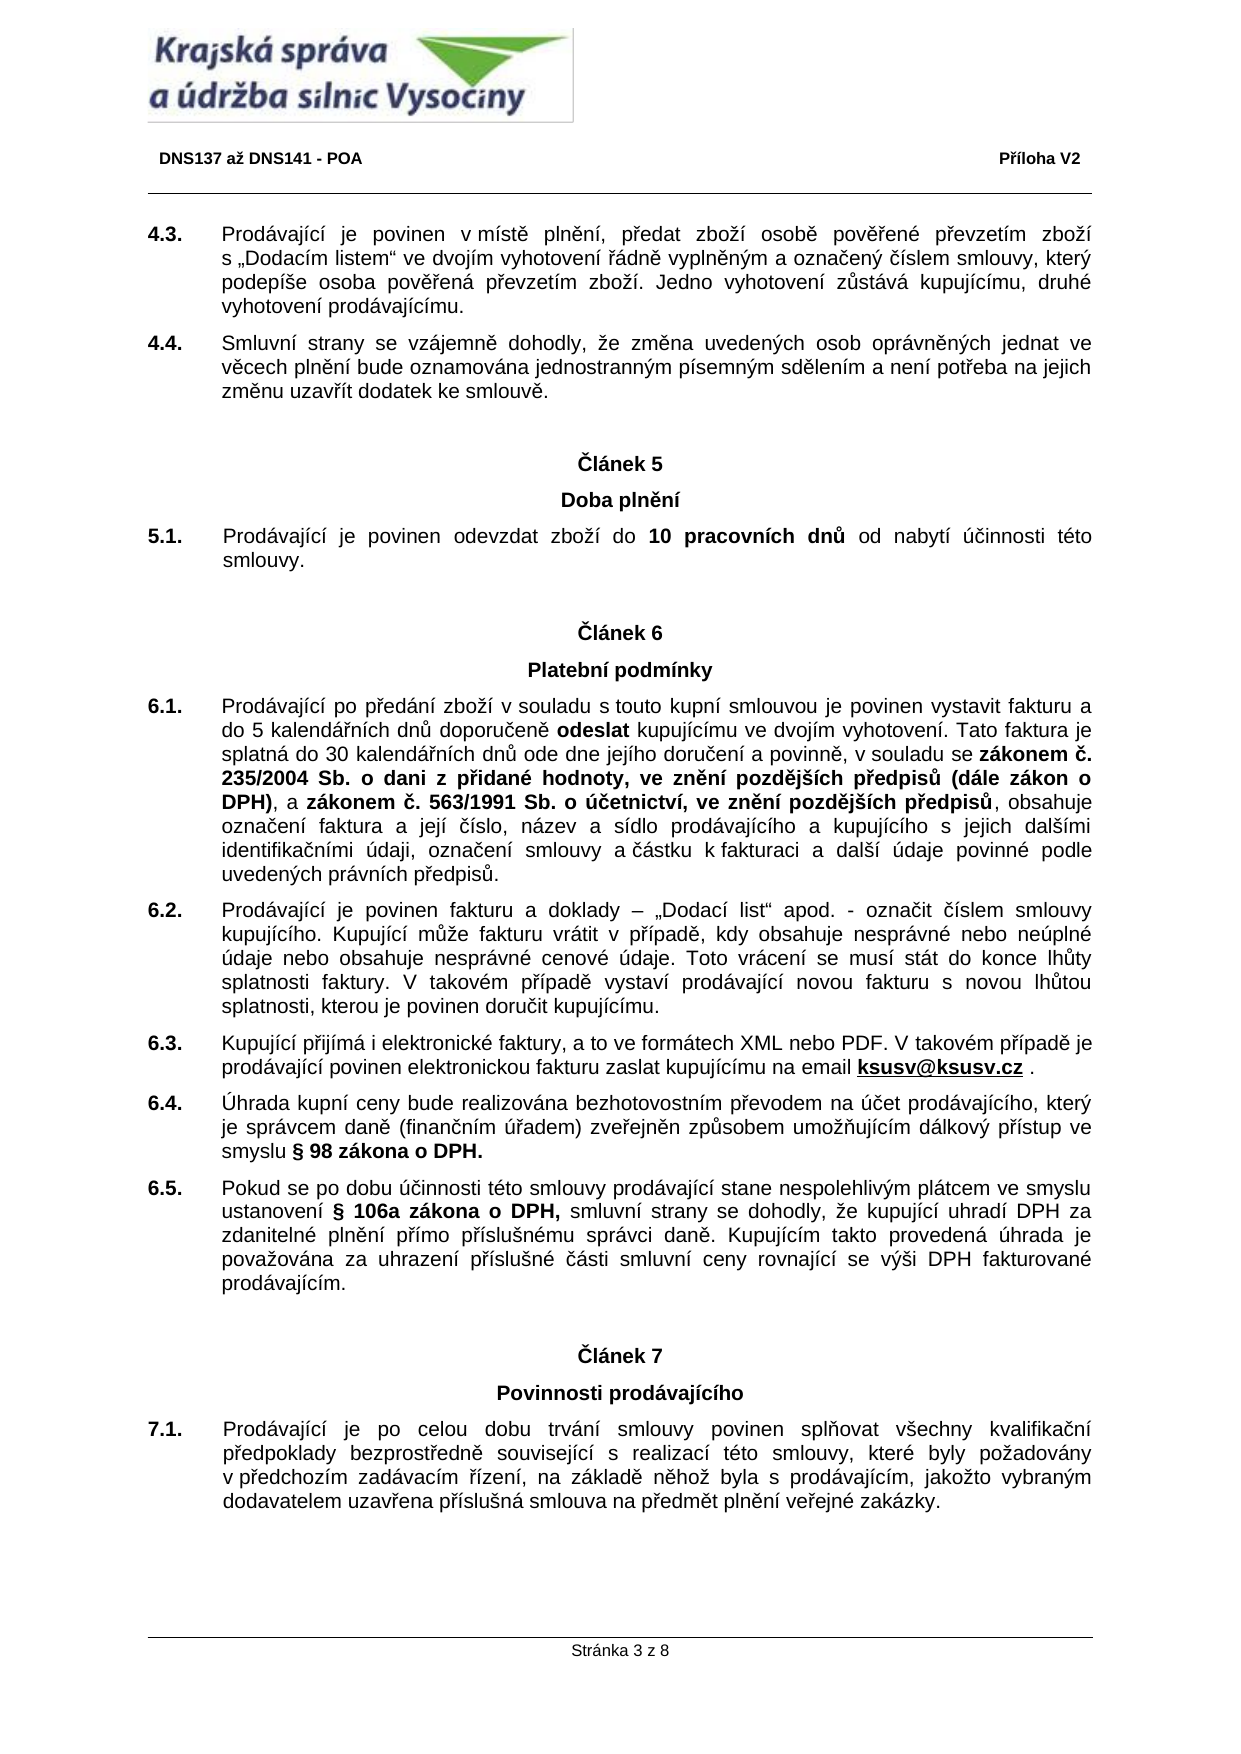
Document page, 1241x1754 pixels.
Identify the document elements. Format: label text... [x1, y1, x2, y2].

list Smluvní strany se vzájemně dohodly, že změna uvedených osob oprávněných jednat ve věcech plnění bude oznamována jednostranným písemným sdělením a není potřeba na jejich změnu uzavřít dodatek ke smlouvě. [148, 331, 1093, 402]
list Prodávající je povinen odevzdat zboží do 10 pracovních dnů od nabytí účinnosti této smlouvy. [148, 524, 1093, 572]
text Článek 7 [148, 1344, 1093, 1368]
list Kupující přijímá i elektronické faktury, a to ve formátech XML nebo PDF. V takovém případě je prodávající povinen elektronickou fakturu zaslat kupujícímu na email ksusv@ksusv.cz . [148, 1031, 1093, 1078]
list Prodávající po předání zboží v souladu s touto kupní smlouvou je povinen vystavit fakturu a do 5 kalendářních dnů doporučeně odeslat kupujícímu ve dvojím vyhotovení. Tato faktura je splatná do 30 kalendářních dnů ode dne jejího doručení a povinně, v souladu se zákonem č. 235/2004 Sb. o dani z přidané hodnoty, ve znění pozdějších předpisů (dále zákon o DPH), a zákonem č. 563/1991 Sb. o účetnictví, ve znění pozdějších předpisů, obsahuje označení faktura a její číslo, název a sídlo prodávajícího a kupujícího s jejich dalšími identifikačními údaji, označení smlouvy a částku k fakturaci a další údaje povinné podle uvedených právních předpisů. [148, 694, 1093, 886]
text Platební podmínky [148, 658, 1093, 682]
list Úhrada kupní ceny bude realizována bezhotovostním převodem na účet prodávajícího, který je správcem daně (finančním úřadem) zveřejněn způsobem umožňujícím dálkový přístup ve smyslu § 98 zákona o DPH. [148, 1091, 1093, 1163]
text Povinnosti prodávajícího [148, 1381, 1093, 1404]
picture [147, 28, 574, 124]
list Pokud se po dobu účinnosti této smlouvy prodávající stane nespolehlivým plátcem ve smyslu ustanovení § 106a zákona o DPH, smluvní strany se dohodly, že kupující uhradí DPH za zdanitelné plnění přímo příslušnému správci daně. Kupujícím takto provedená úhrada je považována za uhrazení příslušné části smluvní ceny rovnající se výši DPH fakturované prodávajícím. [148, 1175, 1093, 1295]
list Prodávající je po celou dobu trvání smlouvy povinen splňovat všechny kvalifikační předpoklady bezprostředně související s realizací této smlouvy, které byly požadovány v předchozím zadávacím řízení, na základě něhož byla s prodávajícím, jakožto vybraným dodavatelem uzavřena příslušná smlouva na předmět plnění veřejné zakázky. [148, 1417, 1093, 1513]
list Prodávající je povinen fakturu a doklady – „Dodací list“ apod. - označit číslem smlouvy kupujícího. Kupující může fakturu vrátit v případě, kdy obsahuje nesprávné nebo neúplné údaje nebo obsahuje nesprávné cenové údaje. Toto vrácení se musí stát do konce lhůty splatnosti faktury. V takovém případě vystaví prodávající novou fakturu s novou lhůtou splatnosti, kterou je povinen doručit kupujícímu. [148, 898, 1093, 1018]
text Článek 6 [148, 621, 1093, 645]
text Článek 5 [148, 451, 1093, 475]
text Doba plnění [148, 488, 1093, 512]
list Prodávající je povinen v místě plnění, předat zboží osobě pověřené převzetím zboží s „Dodacím listem“ ve dvojím vyhotovení řádně vyplněným a označený číslem smlouvy, který podepíše osoba pověřená převzetím zboží. Jedno vyhotovení zůstává kupujícímu, druhé vyhotovení prodávajícímu. [148, 222, 1093, 318]
